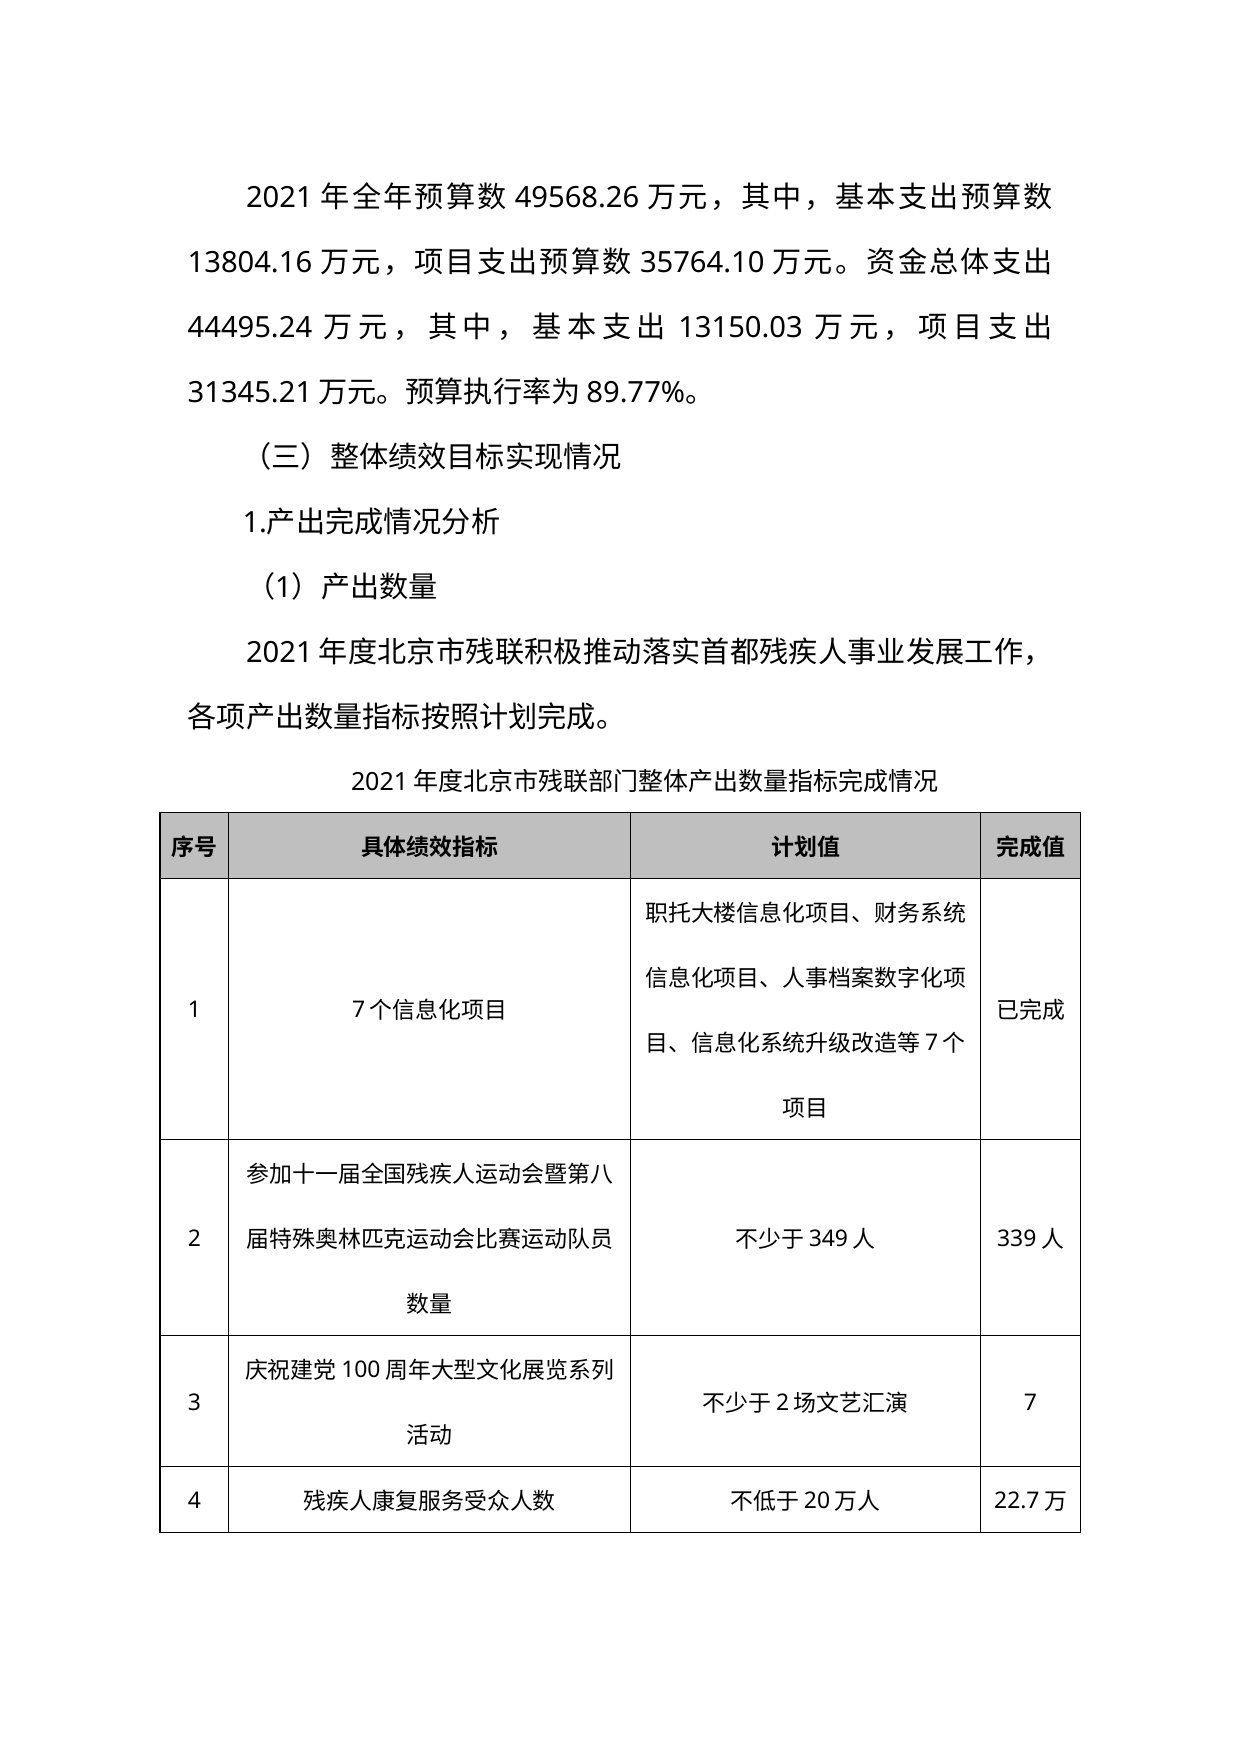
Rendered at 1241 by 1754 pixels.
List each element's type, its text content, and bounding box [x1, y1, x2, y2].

table_header 具体绩效指标 [229, 813, 630, 878]
table_cell 1 [161, 879, 228, 1139]
table_cell 参加十一届全国残疾人运动会暨第八届特殊奥林匹克运动会比赛运动队员数量 [229, 1140, 630, 1335]
table_cell 残疾人康复服务受众人数 [229, 1467, 630, 1532]
text （1）产出数量 [187, 552, 1053, 617]
text 2021年度北京市残联积极推动落实首都残疾人事业发展工作，各项产出数量指标按照计划完成。 [187, 617, 1053, 747]
table_cell 不低于20万人 [631, 1467, 980, 1532]
table_cell 4 [161, 1467, 228, 1532]
text （三）整体绩效目标实现情况 [198, 422, 1053, 487]
table_cell 3 [161, 1336, 228, 1466]
table_cell 已完成 [981, 879, 1080, 1139]
table_cell 2 [161, 1140, 228, 1335]
table_cell 职托大楼信息化项目、财务系统信息化项目、人事档案数字化项目、信息化系统升级改造等7个项目 [631, 879, 980, 1139]
table_cell 339人 [981, 1140, 1080, 1335]
table_cell 不少于2场文艺汇演 [631, 1336, 980, 1466]
text 2021年度北京市残联部门整体产出数量指标完成情况 [198, 747, 1053, 812]
table_cell 7个信息化项目 [229, 879, 630, 1139]
table_header 序号 [161, 813, 228, 878]
table_cell 7 [981, 1336, 1080, 1466]
table_cell 不少于349人 [631, 1140, 980, 1335]
table_cell 22.7万 [981, 1467, 1080, 1532]
text 2021年全年预算数49568.26万元，其中，基本支出预算数13804.16万元，项目支出预算数35764.10万元。资金总体支出44495.24万元，其中，基本支出13150.03万元，项目支出31345.21万元。预算执行率为89.77%。 [187, 162, 1053, 422]
table_header 完成值 [981, 813, 1080, 878]
table_header 计划值 [631, 813, 980, 878]
table_cell 庆祝建党100周年大型文化展览系列活动 [229, 1336, 630, 1466]
text 1.产出完成情况分析 [198, 487, 1053, 552]
